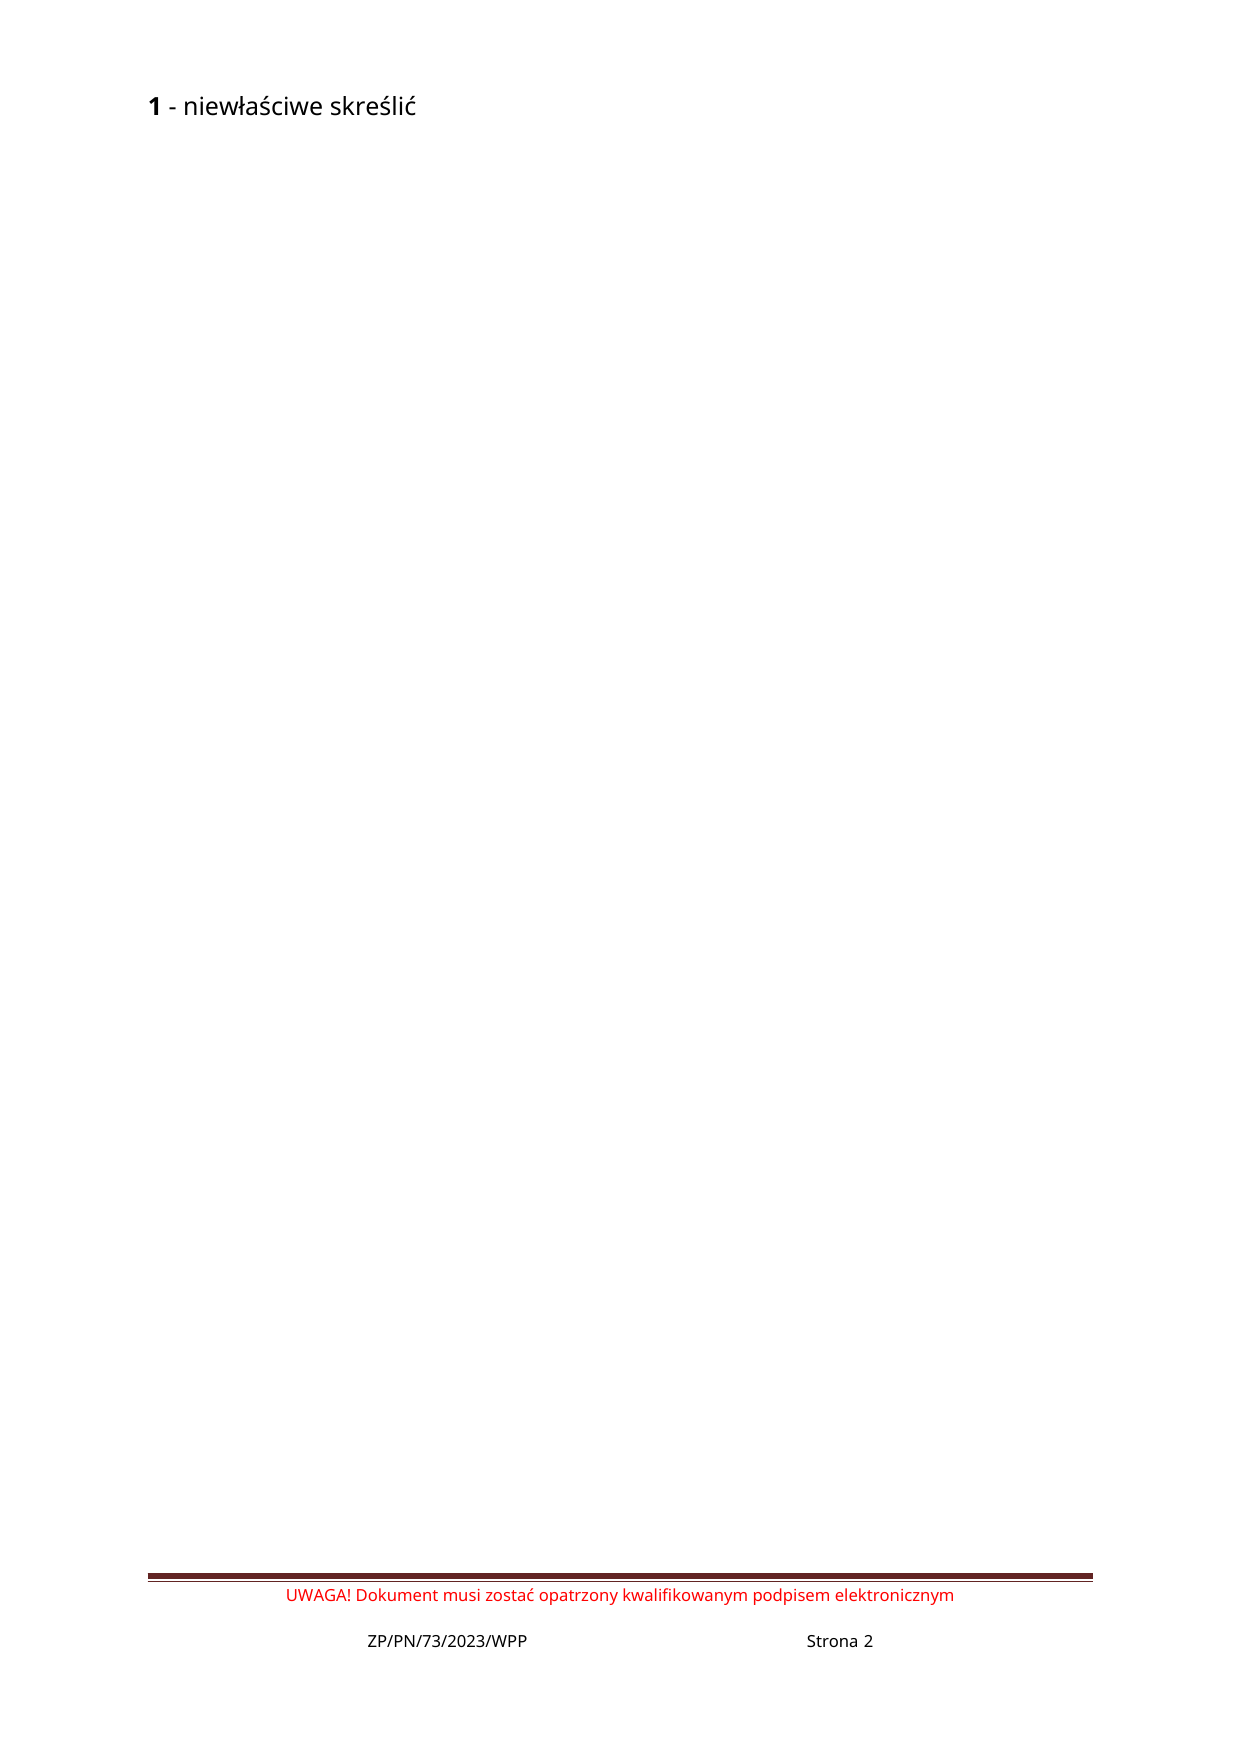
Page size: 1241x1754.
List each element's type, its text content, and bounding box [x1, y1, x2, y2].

text 1 - niewłaściwe skreślić [148, 89, 1093, 123]
